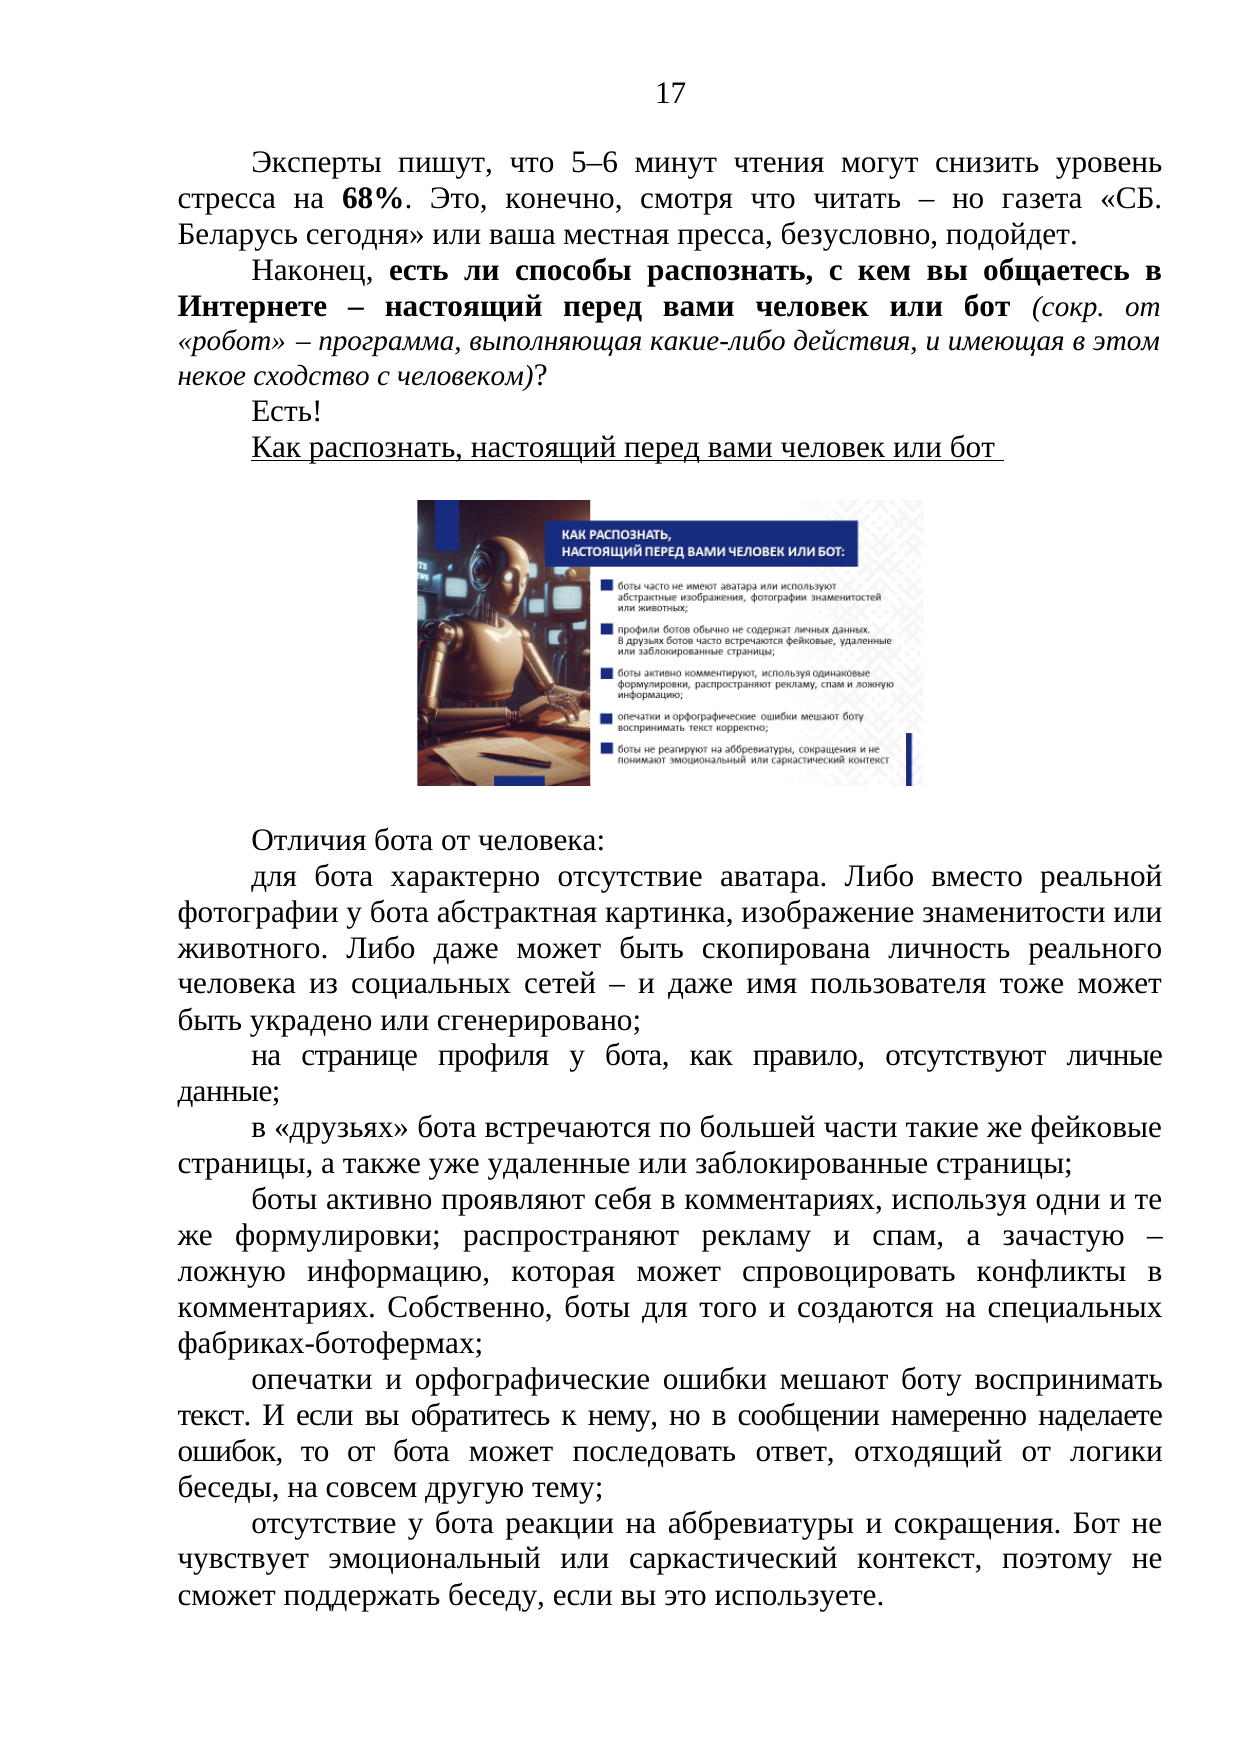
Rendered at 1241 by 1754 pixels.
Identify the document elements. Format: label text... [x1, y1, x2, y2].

text боты активно проявляют себя в комментариях, используя одни и те же формулировки; распространяют рекламу и спам, а зачастую – ложную информацию, которая может спровоцировать конфликты в комментариях. Собственно, боты для того и создаются на специальных фабриках-ботофермах; [177, 1180, 1163, 1360]
text Как распознать, настоящий перед вами человек или бот [177, 428, 1163, 464]
text Есть! [177, 392, 1163, 428]
text на странице профиля у бота, как правило, отсутствуют личные данные; [177, 1037, 1163, 1108]
picture [417, 500, 924, 786]
text Отличия бота от человека: [177, 821, 1163, 857]
text для бота характерно отсутствие аватара. Либо вместо реальной фотографии у бота абстрактная картинка, изображение знаменитости или животного. Либо даже может быть скопирована личность реального человека из социальных сетей – и даже имя пользователя тоже может быть украдено или сгенерировано; [177, 857, 1163, 1037]
text отсутствие у бота реакции на аббревиатуры и сокращения. Бот не чувствует эмоциональный или саркастический контекст, поэтому не сможет поддержать беседу, если вы это используете. [177, 1504, 1163, 1612]
text в «друзьях» бота встречаются по большей части такие же фейковые страницы, а также уже удаленные или заблокированные страницы; [177, 1108, 1163, 1180]
text опечатки и орфографические ошибки мешают боту воспринимать текст. И если вы обратитесь к нему, но в сообщении намеренно наделаете ошибок, то от бота может последовать ответ, отходящий от логики беседы, на совсем другую тему; [177, 1360, 1163, 1504]
text Эксперты пишут, что 5–6 минут чтения могут снизить уровень стресса на 68%. Это, конечно, смотря что читать – но газета «СБ. Беларусь сегодня» или ваша местная пресса, безусловно, подойдет. [177, 143, 1163, 251]
text Наконец, есть ли способы распознать, с кем вы общаетесь в Интернете – настоящий перед вами человек или бот (сокр. от «робот» – программа, выполняющая какие-либо действия, и имеющая в этом некое сходство с человеком)? [177, 251, 1163, 392]
